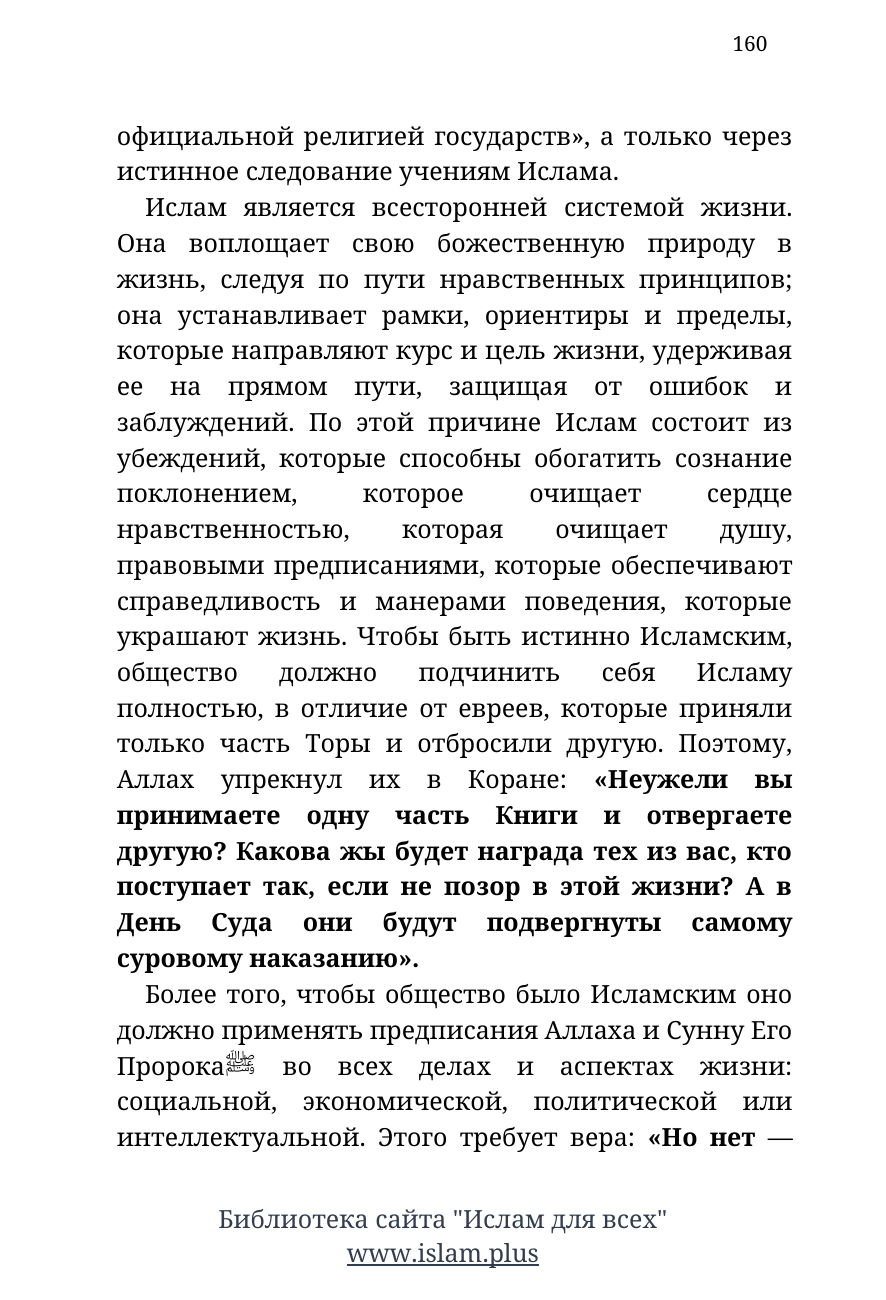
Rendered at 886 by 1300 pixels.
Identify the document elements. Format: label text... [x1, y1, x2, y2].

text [117, 977, 793, 1154]
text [117, 118, 793, 188]
text Ислам является всесторонней системой жизни. Она воплощает свою божественную природу в жизнь, следуя по пути нравственных принципов; она устанавливает рамки, ориентиры и пределы, которые направляют курс и цель жизни, удерживая ее на прямом пути, защищая от ошибок и заблуждений. По этой причине Ислам состоит из убеждений, которые способны обогатить сознание поклонением, которое очищает сердце нравственностью, которая очищает душу, правовыми предписаниями, которые обеспечивают справедливость и манерами поведения, которые украшают жизнь. Чтобы быть истинно Исламским, общество должно подчинить себя Исламу полностью, в отличие от евреев, которые приняли только часть Торы и отбросили другую. Поэтому, Аллах упрекнул их в Коране: «Неужели вы принимаете одну часть Книги и отвергаете другую? Какова жы будет награда тех из вас, кто поступает так, если не позор в этой жизни? А в День Суда они будут подвергнуты самому суровому наказанию». [117, 190, 793, 974]
